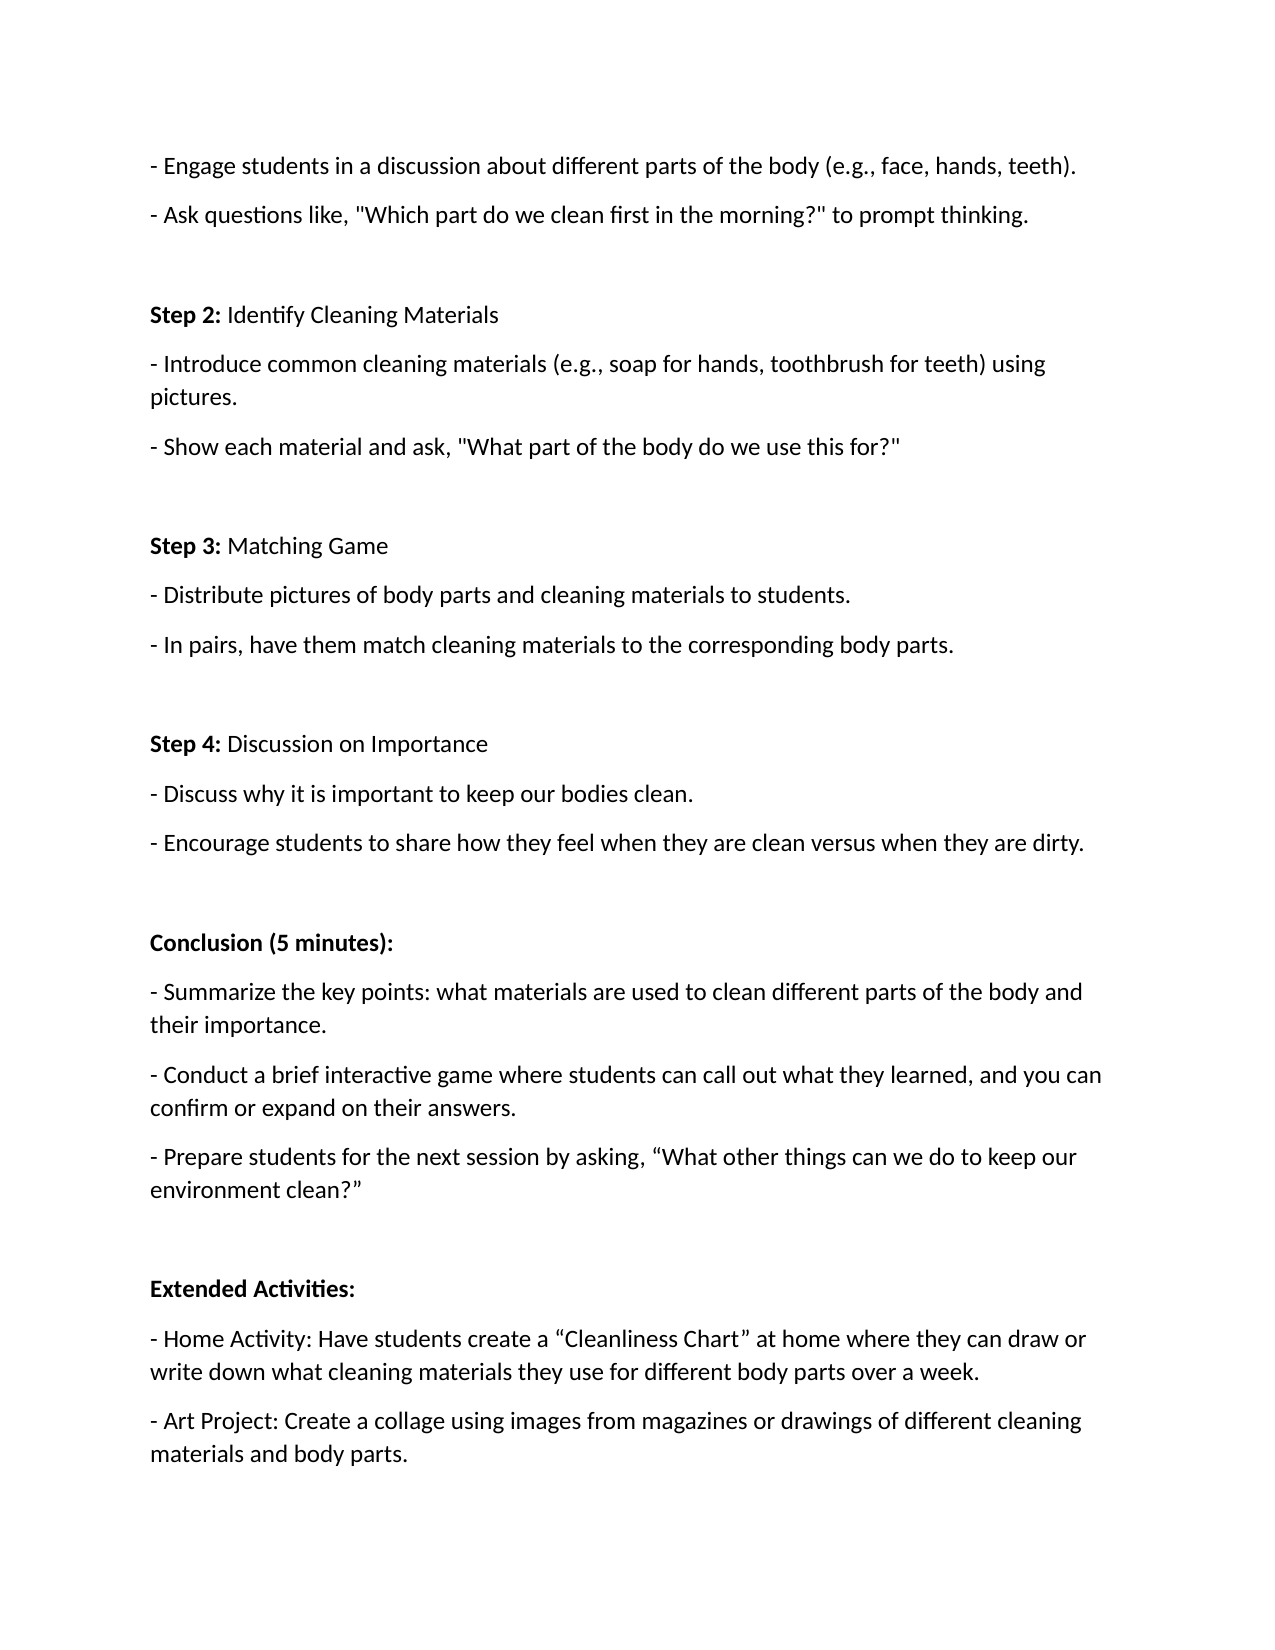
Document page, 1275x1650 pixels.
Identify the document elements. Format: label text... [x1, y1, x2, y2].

text Step 3: Matching Game [150, 530, 1125, 561]
text - Encourage students to share how they feel when they are clean versus when they are dirty. [150, 827, 1125, 858]
text - Show each material and ask, "What part of the body do we use this for?" [150, 431, 1125, 461]
text - Art Project: Create a collage using images from magazines or drawings of different cleaning materials and body parts. [150, 1405, 1125, 1469]
text - Engage students in a discussion about different parts of the body (e.g., face, hands, teeth). [150, 150, 1125, 181]
text - Distribute pictures of body parts and cleaning materials to students. [150, 579, 1125, 610]
text Conclusion (5 minutes): [150, 927, 1125, 957]
text - Introduce common cleaning materials (e.g., soap for hands, toothbrush for teeth) using pictures. [150, 348, 1125, 412]
text - Discuss why it is important to keep our bodies clean. [150, 778, 1125, 808]
text - In pairs, have them match cleaning materials to the corresponding body parts. [150, 629, 1125, 660]
text - Ask questions like, "Which part do we clean first in the morning?" to prompt thinking. [150, 199, 1125, 230]
text Step 2: Identify Cleaning Materials [150, 299, 1125, 329]
text Extended Activities: [150, 1273, 1125, 1304]
text Step 4: Discussion on Importance [150, 728, 1125, 759]
text - Home Activity: Have students create a “Cleanliness Chart” at home where they can draw or write down what cleaning materials they use for different body parts over a week. [150, 1323, 1125, 1386]
text - Summarize the key points: what materials are used to clean different parts of the body and their importance. [150, 976, 1125, 1040]
text - Conduct a brief interactive game where students can call out what they learned, and you can confirm or expand on their answers. [150, 1059, 1125, 1122]
text - Prepare students for the next session by asking, “What other things can we do to keep our environment clean?” [150, 1141, 1125, 1205]
